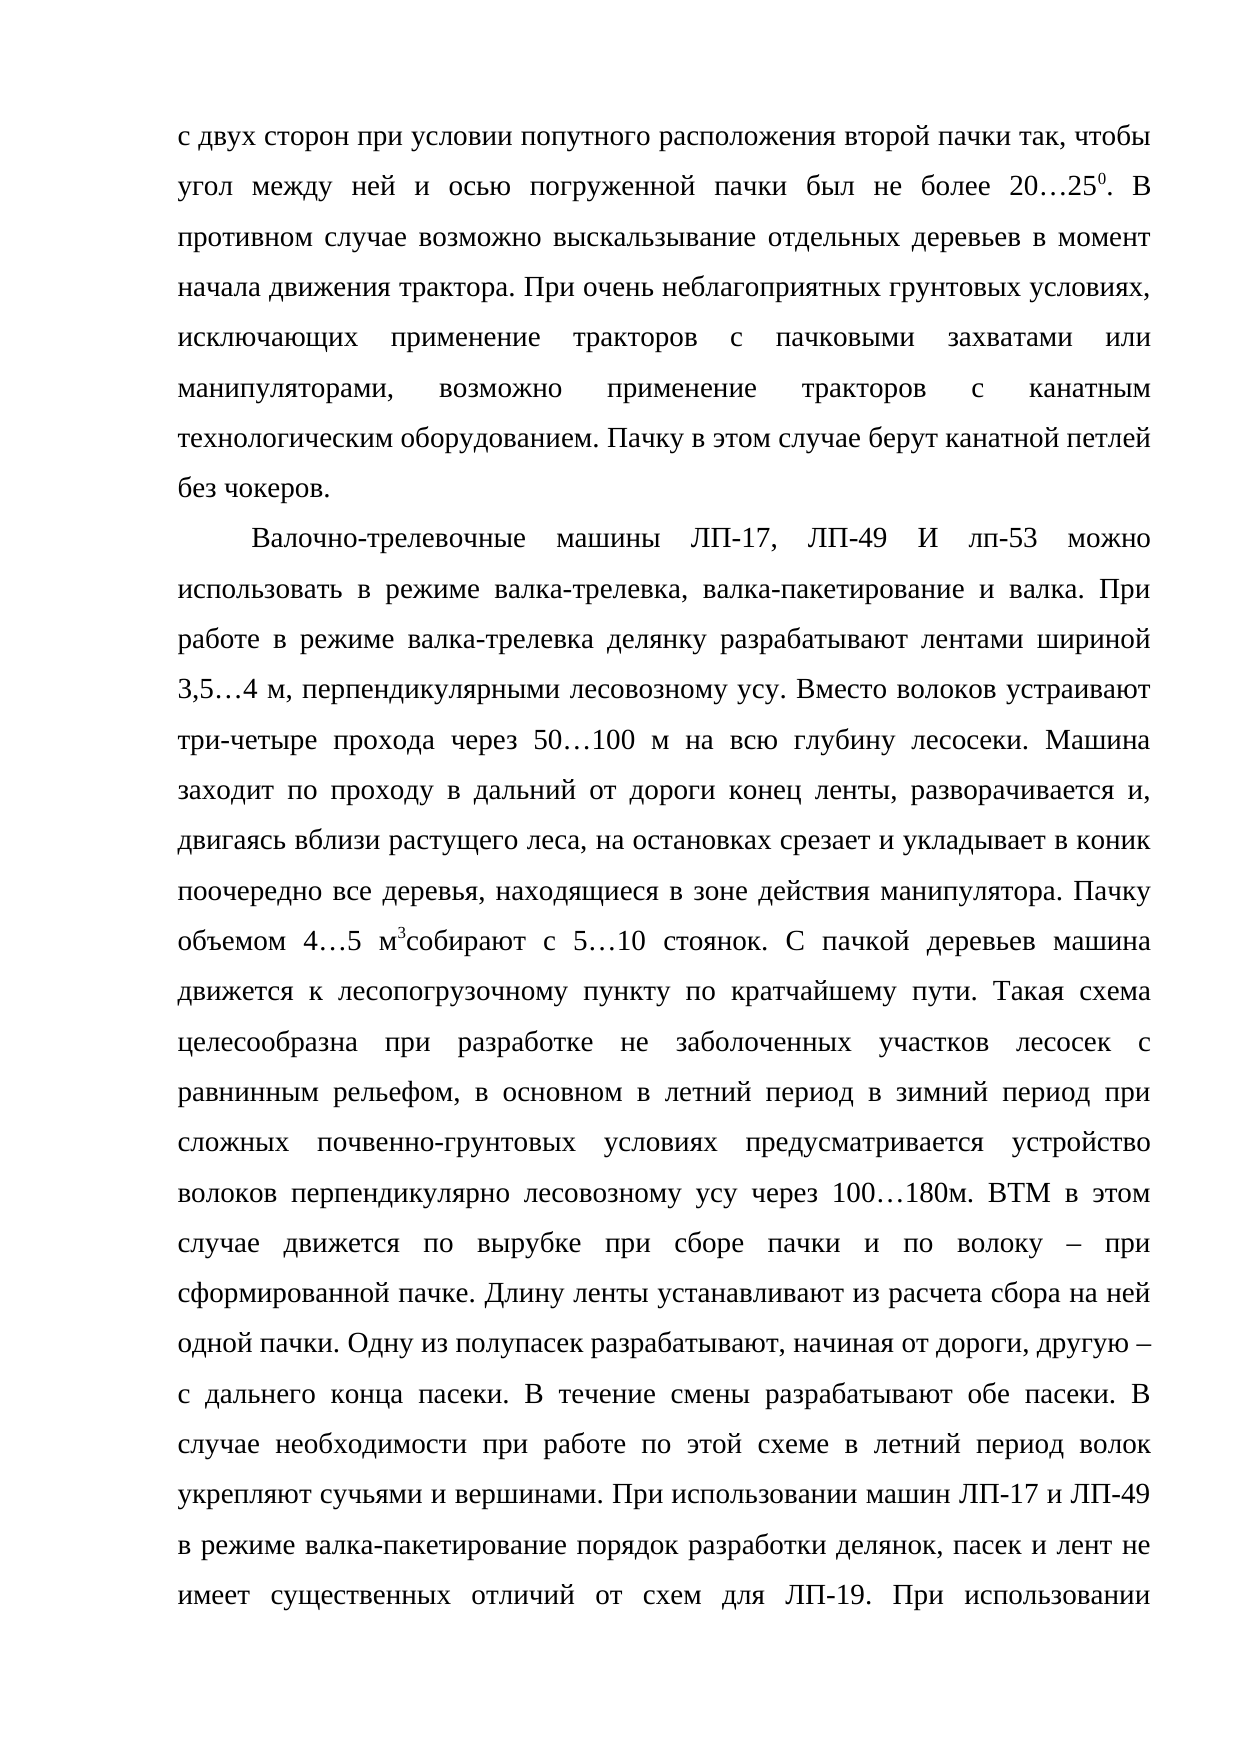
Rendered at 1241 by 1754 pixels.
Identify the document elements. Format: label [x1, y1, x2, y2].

text [177, 521, 1152, 1611]
text [177, 118, 1152, 504]
